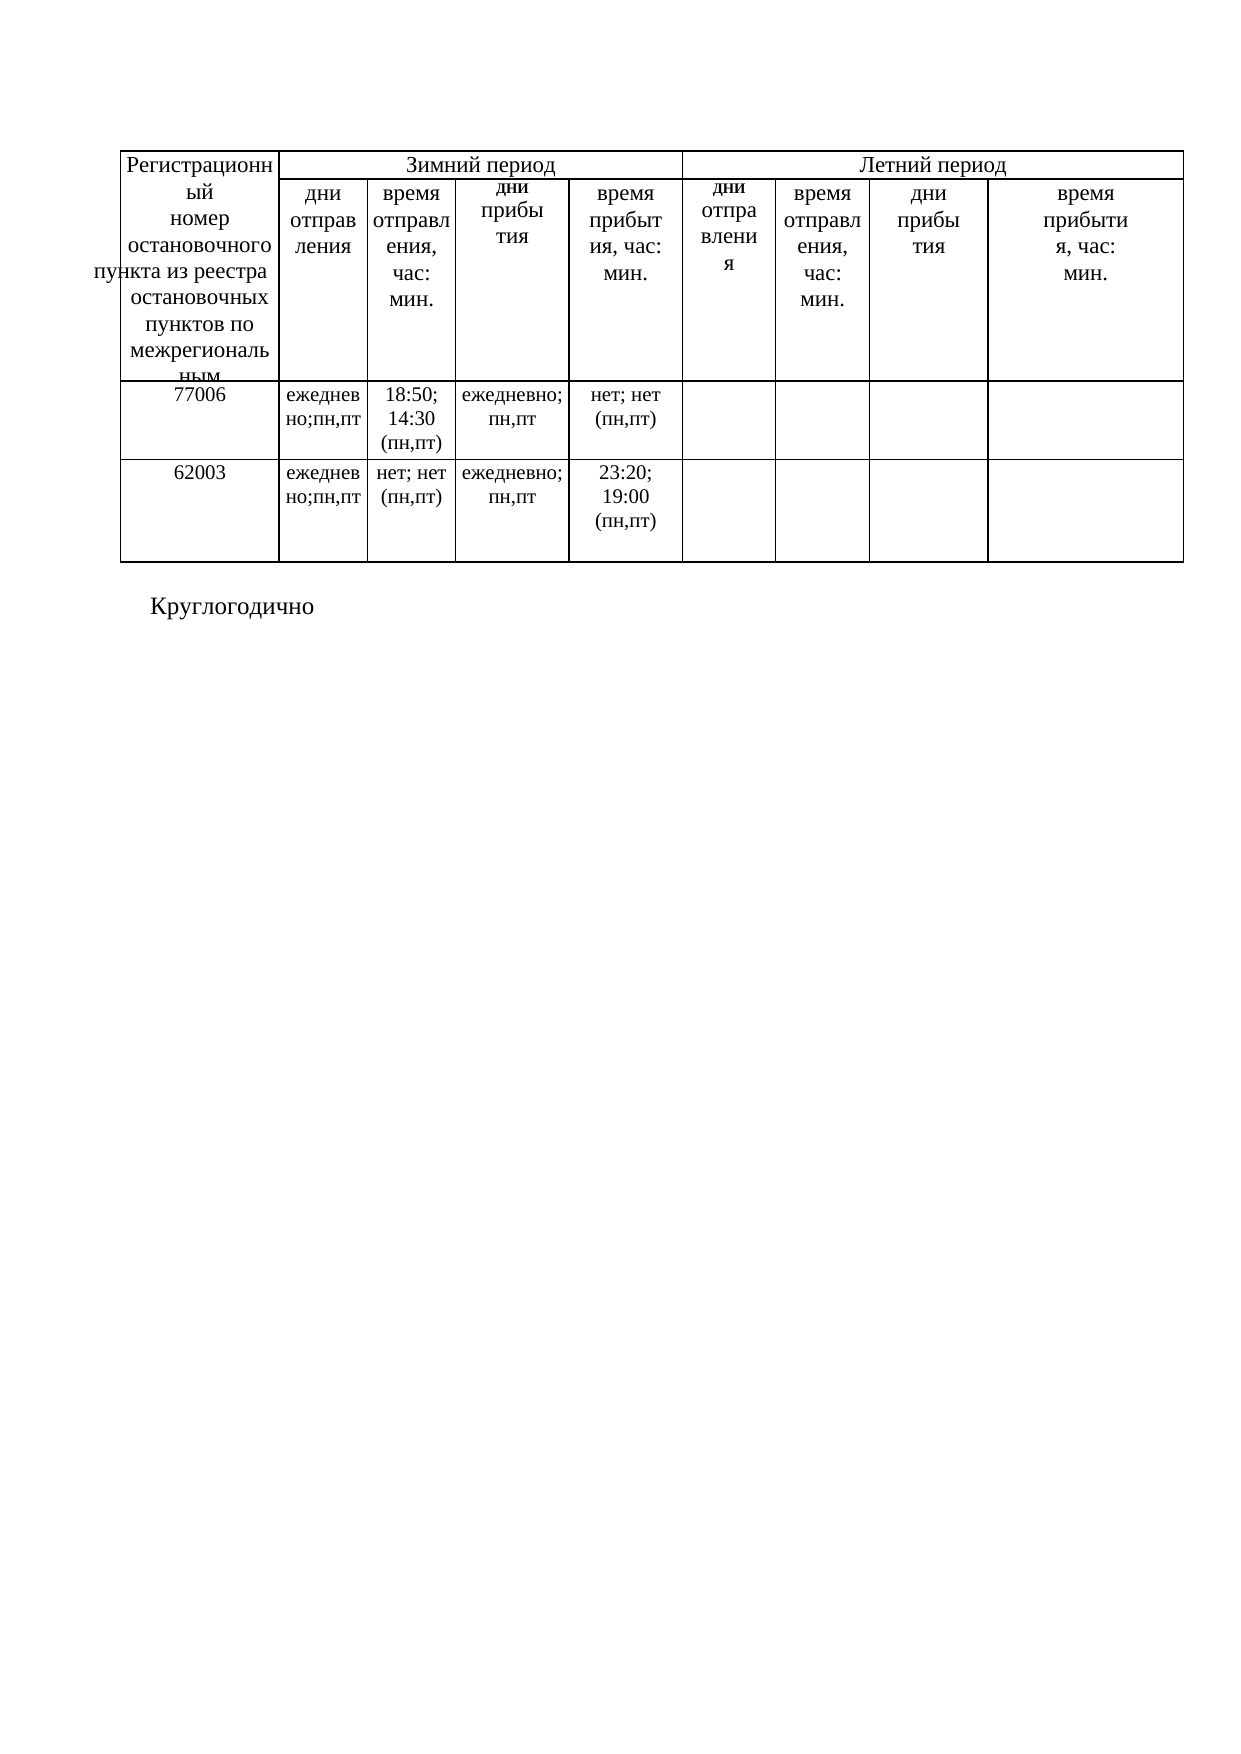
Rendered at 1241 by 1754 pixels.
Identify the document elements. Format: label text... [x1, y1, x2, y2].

table_cell [989, 460, 1183, 561]
table_cell нет; нет (пн,пт) [368, 460, 455, 561]
table_cell 18:50; 14:30 (пн,пт) [368, 382, 455, 458]
table_cell [683, 382, 775, 458]
table_cell [776, 382, 869, 458]
table_cell ежедневно;пн,пт [456, 460, 568, 561]
table_cell 62003 [121, 460, 278, 561]
table_cell время отправл ения, час: мин. [368, 180, 455, 380]
text Круглогодично [150, 591, 1090, 620]
table_cell ежедневно;пн,пт [280, 460, 367, 561]
table_cell [870, 460, 987, 561]
table_cell [776, 460, 869, 561]
table_header Летний период [683, 152, 1183, 178]
table_cell [870, 382, 987, 458]
table_cell время отправл ения, час: мин. [776, 180, 869, 380]
table_cell [683, 460, 775, 561]
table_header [121, 152, 278, 380]
table_cell время прибыт ия, час: мин. [570, 180, 682, 380]
table_cell нет; нет (пн,пт) [570, 382, 682, 458]
table_cell ежедневно;пн,пт [280, 382, 367, 458]
table_cell 77006 [121, 382, 278, 458]
table_cell [989, 382, 1183, 458]
table_cell дни прибы тия [870, 180, 987, 380]
table_cell время прибыти я, час: мин. [989, 180, 1183, 380]
table_cell 23:20; 19:00 (пн,пт) [570, 460, 682, 561]
table_cell ДНИ прибы тия [456, 180, 568, 380]
table_cell ДНИ отпра влени я [683, 180, 775, 380]
table_header Зимний период [280, 152, 682, 178]
table_cell дни отправ ления [280, 180, 367, 380]
table_cell ежедневно;пн,пт [456, 382, 568, 458]
